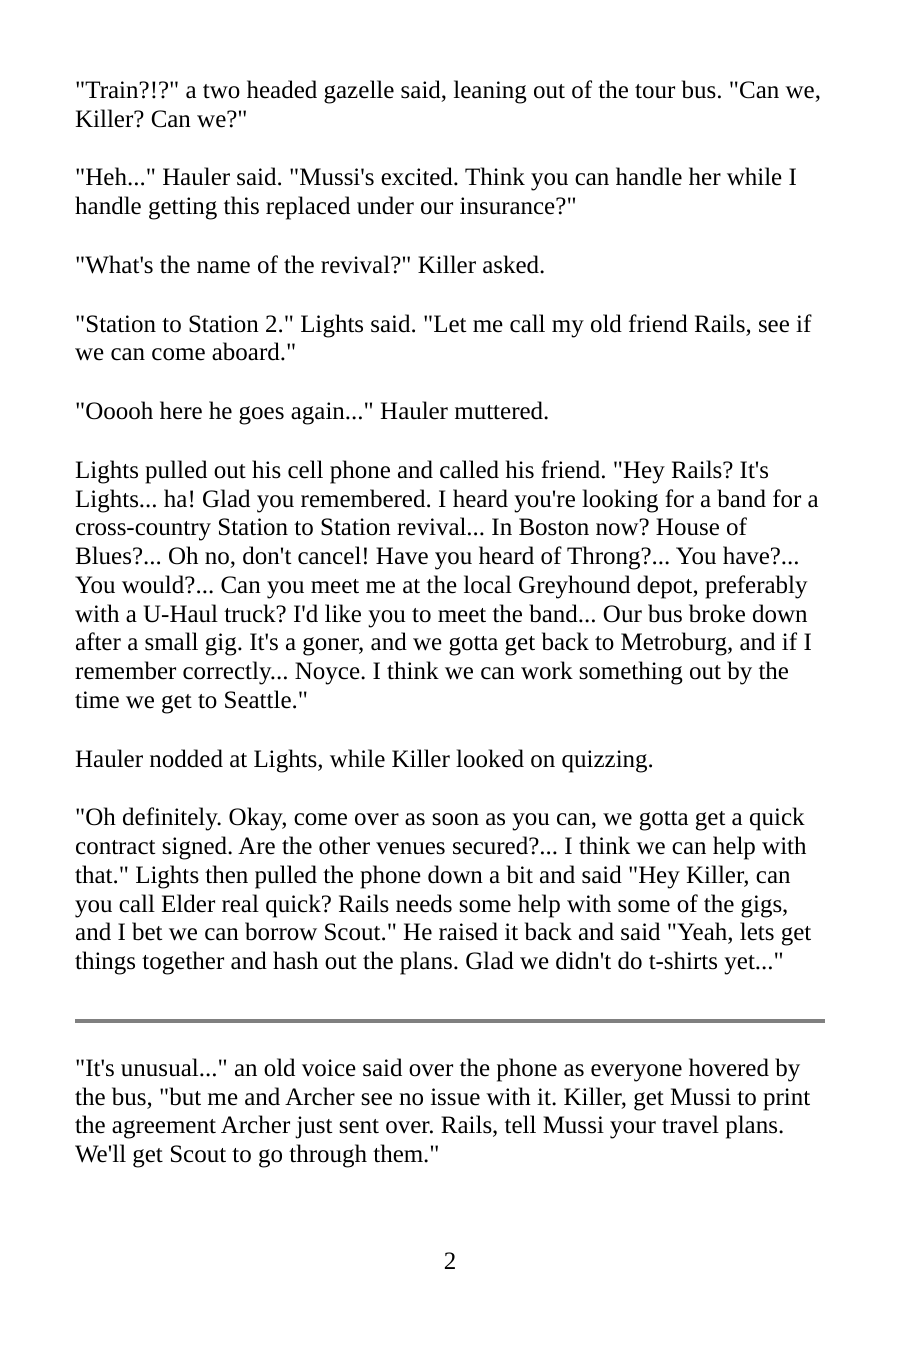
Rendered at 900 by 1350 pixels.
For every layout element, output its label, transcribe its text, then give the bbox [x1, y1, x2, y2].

text "Station to Station 2." Lights said. "Let me call my old friend Rails, see if we can come aboard." [75, 309, 825, 366]
text "Ooooh here he goes again..." Hauler muttered. [75, 396, 825, 425]
text "Oh definitely. Okay, come over as soon as you can, we gotta get a quick contract signed. Are the other venues secured?... I think we can help with that." Lights then pulled the phone down a bit and said "Hey Killer, can you call Elder real quick? Rails needs some help with some of the gigs, and I bet we can borrow Scout." He raised it back and said "Yeah, lets get things together and hash out the plans. Glad we didn't do t-shirts yet..." [75, 802, 825, 975]
text "What's the name of the revival?" Killer asked. [75, 250, 825, 279]
text "Heh..." Hauler said. "Mussi's excited. Think you can handle her while I handle getting this replaced under our insurance?" [75, 162, 825, 220]
text "Train?!?" a two headed gazelle said, leaning out of the tour bus. "Can we, Killer? Can we?" [75, 75, 825, 132]
text Hauler nodded at Lights, while Killer looked on quizzing. [75, 744, 825, 772]
text "It's unusual..." an old voice said over the phone as everyone hovered by the bus, "but me and Archer see no issue with it. Killer, get Mussi to print the agreement Archer just sent over. Rails, tell Mussi your travel plans. We'll get Scout to go through them." [75, 1053, 825, 1168]
text Lights pulled out his cell phone and called his friend. "Hey Rails? It's Lights... ha! Glad you remembered. I heard you're looking for a band for a cross-country Station to Station revival... In Boston now? House of Blues?... Oh no, don't cancel! Have you heard of Throng?... You have?... You would?... Can you meet me at the local Greyhound depot, preferably with a U-Haul truck? I'd like you to meet the band... Our bus broke down after a small gig. It's a goner, and we gotta get back to Metroburg, and if I remember correctly... Noyce. I think we can work something out by the time we get to Seattle." [75, 455, 825, 714]
